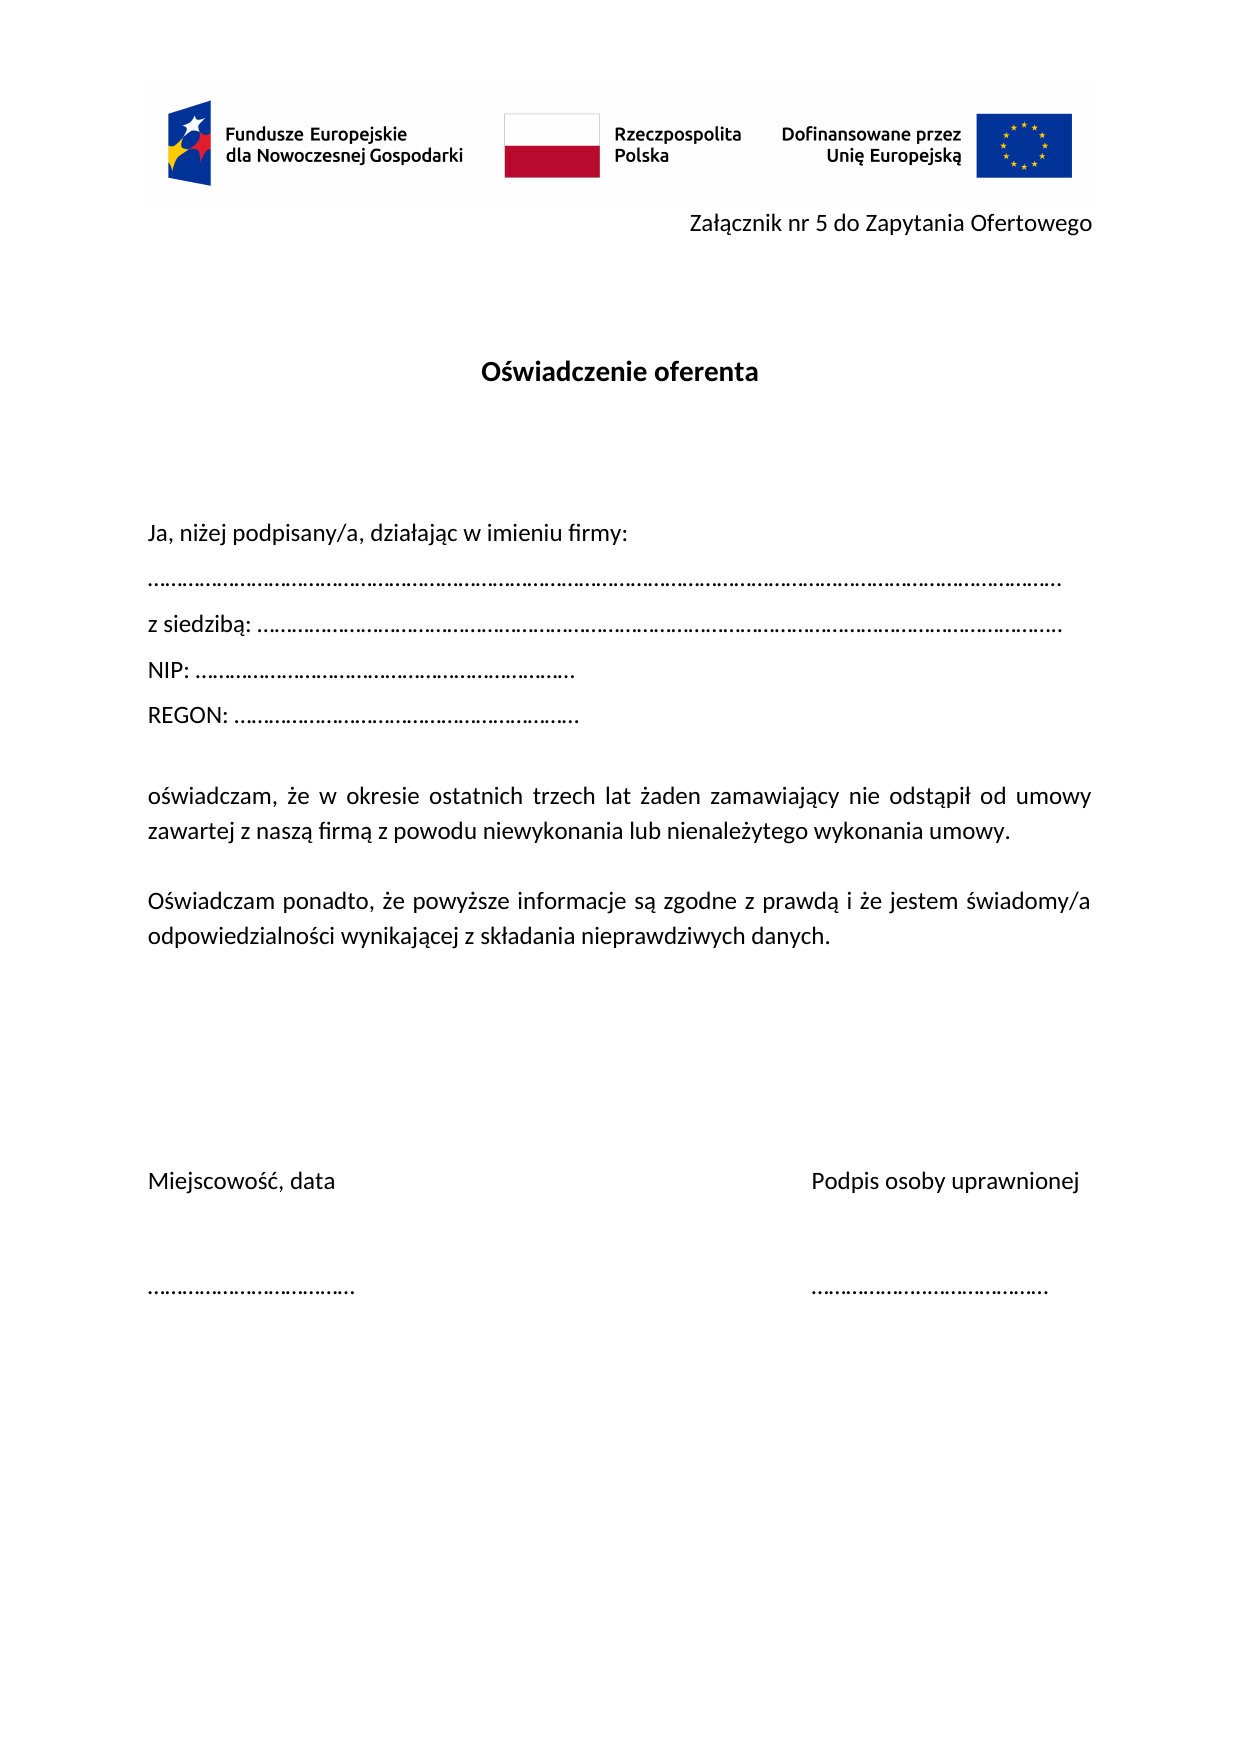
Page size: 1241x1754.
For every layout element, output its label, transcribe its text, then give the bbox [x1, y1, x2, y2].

text NIP: ………………………………………………………… [148, 654, 1093, 684]
text oświadczam, że w okresie ostatnich trzech lat żaden zamawiający nie odstąpił od umowy zawartej z naszą firmą z powodu niewykonania lub nienależytego wykonania umowy. [148, 780, 1093, 846]
text REGON: …………………………………………………… [148, 700, 1093, 730]
text ……………………………… ………………..………………… [148, 1270, 1093, 1301]
picture [147, 80, 1093, 207]
text Załącznik nr 5 do Zapytania Ofertowego [148, 207, 1093, 238]
text Oświadczenie oferenta [148, 353, 1093, 389]
text Miejscowość, data Podpis osoby uprawnionej [148, 1165, 1093, 1196]
text z siedzibą: ………………………………………………………………………………………………………………………….. [148, 608, 1093, 639]
text Oświadczam ponadto, że powyższe informacje są zgodne z prawdą i że jestem świadomy/a odpowiedzialności wynikającej z składania nieprawdziwych danych. [148, 885, 1093, 951]
text Ja, niżej podpisany/a, działając w imieniu firmy: …………………………………………………………………………………………………………………………………………… [148, 517, 1093, 593]
